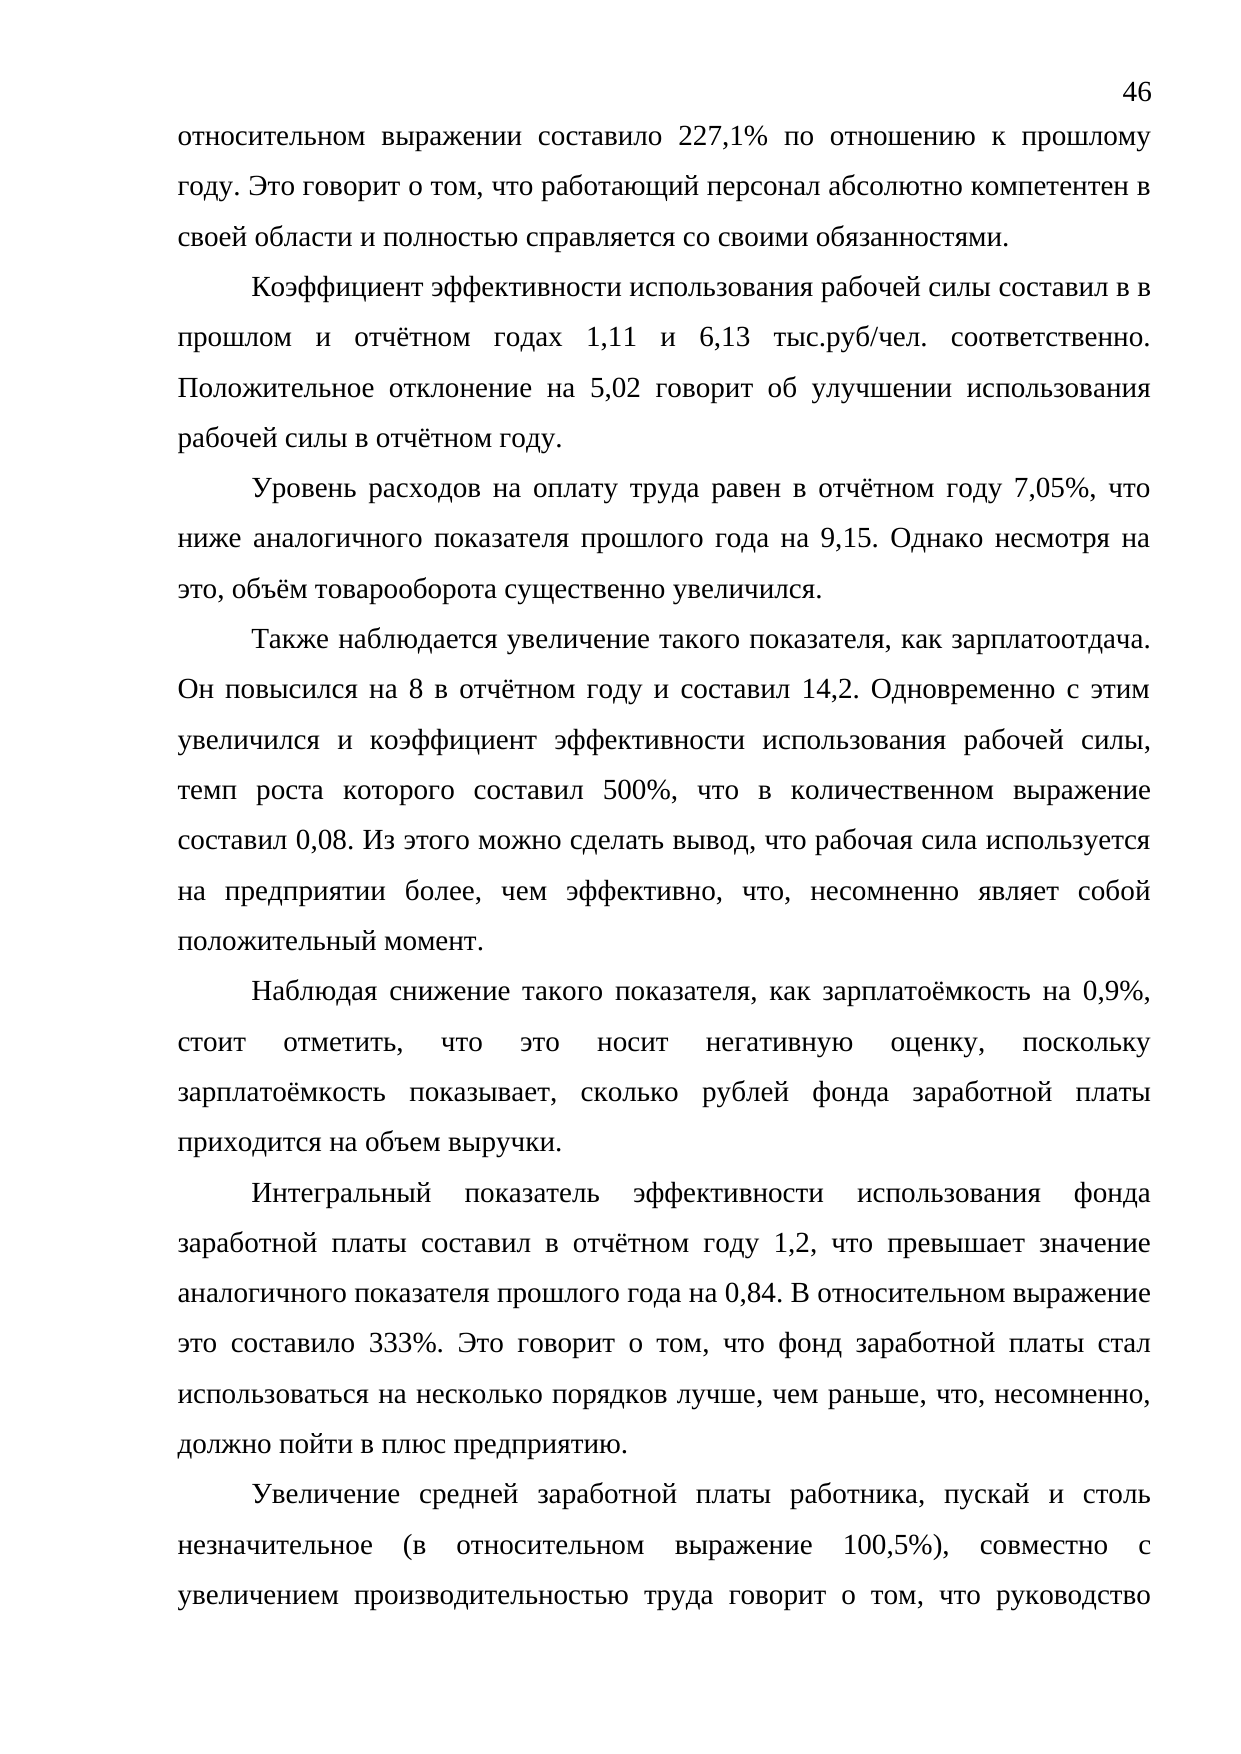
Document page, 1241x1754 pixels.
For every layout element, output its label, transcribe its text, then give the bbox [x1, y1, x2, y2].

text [177, 118, 1152, 252]
text Уровень расходов на оплату труда равен в отчётном году 7,05%, что ниже аналогичного показателя прошлого года на 9,15. Однако несмотря на это, объём товарооборота существенно увеличился. [177, 470, 1152, 604]
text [177, 1477, 1152, 1611]
text Интегральный показатель эффективности использования фонда заработной платы составил в отчётном году 1,2, что превышает значение аналогичного показателя прошлого года на 0,84. В относительном выражение это составило 333%. Это говорит о том, что фонд заработной платы стал использоваться на несколько порядков лучше, чем раньше, что, несомненно, должно пойти в плюс предприятию. [177, 1175, 1152, 1460]
text Коэффициент эффективности использования рабочей силы составил в в прошлом и отчётном годах 1,11 и 6,13 тыс.руб/чел. соответственно. Положительное отклонение на 5,02 говорит об улучшении использования рабочей силы в отчётном году. [177, 269, 1152, 453]
text Также наблюдается увеличение такого показателя, как зарплатоотдача. Он повысился на 8 в отчётном году и составил 14,2. Одновременно с этим увеличился и коэффициент эффективности использования рабочей силы, темп роста которого составил 500%, что в количественном выражение составил 0,08. Из этого можно сделать вывод, что рабочая сила используется на предприятии более, чем эффективно, что, несомненно являет собой положительный момент. [177, 621, 1152, 957]
text Наблюдая снижение такого показателя, как зарплатоёмкость на 0,9%, стоит отметить, что это носит негативную оценку, поскольку зарплатоёмкость показывает, сколько рублей фонда заработной платы приходится на объем выручки. [177, 973, 1152, 1158]
